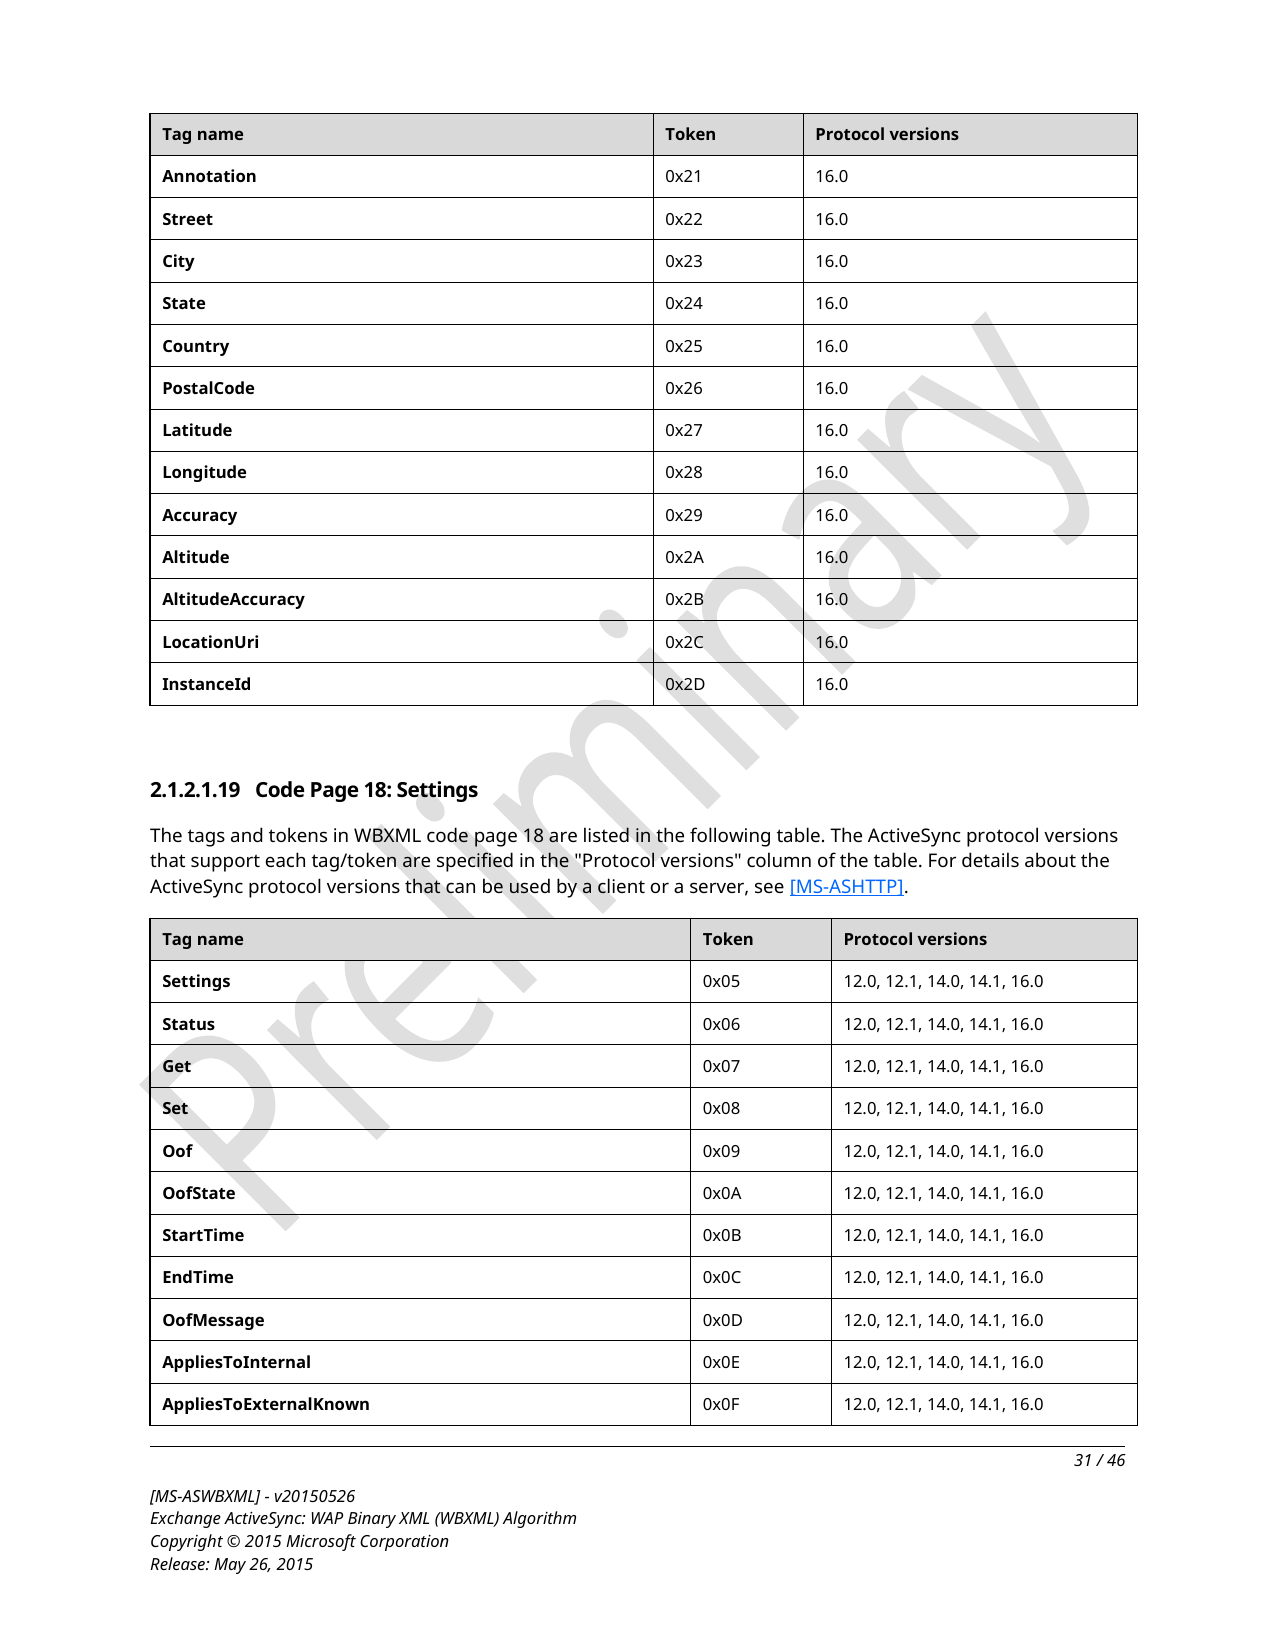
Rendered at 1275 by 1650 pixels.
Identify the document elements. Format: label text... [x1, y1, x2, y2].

table_cell EndTime [151, 1257, 690, 1298]
table_cell Latitude [151, 410, 653, 451]
table_cell 16.0 [804, 367, 1137, 408]
table_cell 0x08 [691, 1088, 831, 1129]
table_cell 16.0 [804, 663, 1137, 704]
table_cell 0x2D [654, 663, 803, 704]
table_cell 12.0, 12.1, 14.0, 14.1, 16.0 [832, 1045, 1137, 1087]
table_cell 0x2B [654, 579, 803, 620]
table_cell 16.0 [804, 410, 1137, 451]
table_cell 12.0, 12.1, 14.0, 14.1, 16.0 [832, 1172, 1137, 1213]
table_cell Accuracy [151, 494, 653, 535]
table_cell 0x29 [654, 494, 803, 535]
table_cell 0x22 [654, 198, 803, 239]
table_cell 0x28 [654, 452, 803, 493]
table_cell 12.0, 12.1, 14.0, 14.1, 16.0 [832, 961, 1137, 1002]
table_cell 16.0 [804, 536, 1137, 578]
table_cell 0x0A [691, 1172, 831, 1213]
table_cell 12.0, 12.1, 14.0, 14.1, 16.0 [832, 1341, 1137, 1383]
table_cell AltitudeAccuracy [151, 579, 653, 620]
table_cell Street [151, 198, 653, 239]
table_cell 16.0 [804, 452, 1137, 493]
table_cell 0x0D [691, 1299, 831, 1340]
table_cell StartTime [151, 1215, 690, 1256]
table_cell OofMessage [151, 1299, 690, 1340]
table_cell 0x23 [654, 240, 803, 282]
table_cell 12.0, 12.1, 14.0, 14.1, 16.0 [832, 1003, 1137, 1044]
table_cell LocationUri [151, 621, 653, 662]
table_cell State [151, 283, 653, 324]
table_cell 12.0, 12.1, 14.0, 14.1, 16.0 [832, 1384, 1137, 1425]
table_cell 12.0, 12.1, 14.0, 14.1, 16.0 [832, 1299, 1137, 1340]
table_cell 16.0 [804, 283, 1137, 324]
table_cell 0x0F [691, 1384, 831, 1425]
table_cell 0x2A [654, 536, 803, 578]
table_header Protocol versions [832, 919, 1137, 960]
text The tags and tokens in WBXML code page 18 are listed in the following table. The ActiveSync protocol versions that support each tag/token are specified in the "Protocol versions" column of the table. For details about the ActiveSync protocol versions that can be used by a client or a server, see [MS-ASHTTP]. [150, 822, 1125, 899]
table_cell Status [151, 1003, 690, 1044]
table_header Token [654, 114, 803, 155]
table_cell 16.0 [804, 156, 1137, 197]
table_cell Altitude [151, 536, 653, 578]
table_cell Oof [151, 1130, 690, 1171]
table_cell 0x2C [654, 621, 803, 662]
table_header Tag name [151, 919, 690, 960]
table_cell 16.0 [804, 198, 1137, 239]
table_cell 12.0, 12.1, 14.0, 14.1, 16.0 [832, 1257, 1137, 1298]
table_cell Set [151, 1088, 690, 1129]
table_cell City [151, 240, 653, 282]
table_cell 12.0, 12.1, 14.0, 14.1, 16.0 [832, 1088, 1137, 1129]
table_cell 0x0E [691, 1341, 831, 1383]
table_cell 0x05 [691, 961, 831, 1002]
table_cell 0x06 [691, 1003, 831, 1044]
table_cell AppliesToInternal [151, 1341, 690, 1383]
table_cell InstanceId [151, 663, 653, 704]
table_cell Country [151, 325, 653, 366]
subtitle Code Page 18: Settings [150, 775, 1125, 803]
table_cell 0x0C [691, 1257, 831, 1298]
table_header Tag name [151, 114, 653, 155]
table_cell 16.0 [804, 240, 1137, 282]
table_cell 0x26 [654, 367, 803, 408]
table_cell 0x09 [691, 1130, 831, 1171]
table_cell 0x24 [654, 283, 803, 324]
table_header Protocol versions [804, 114, 1137, 155]
table_cell AppliesToExternalKnown [151, 1384, 690, 1425]
table_cell 12.0, 12.1, 14.0, 14.1, 16.0 [832, 1130, 1137, 1171]
table_cell Annotation [151, 156, 653, 197]
table_cell Longitude [151, 452, 653, 493]
table_cell 16.0 [804, 621, 1137, 662]
table_cell Settings [151, 961, 690, 1002]
table_header Token [691, 919, 831, 960]
table_cell 0x07 [691, 1045, 831, 1087]
table_cell 12.0, 12.1, 14.0, 14.1, 16.0 [832, 1215, 1137, 1256]
table_cell PostalCode [151, 367, 653, 408]
table_cell 0x25 [654, 325, 803, 366]
table_cell 16.0 [804, 325, 1137, 366]
table_cell OofState [151, 1172, 690, 1213]
table_cell 0x27 [654, 410, 803, 451]
table_cell 0x0B [691, 1215, 831, 1256]
table_cell Get [151, 1045, 690, 1087]
table_cell 0x21 [654, 156, 803, 197]
table_cell 16.0 [804, 494, 1137, 535]
table_cell 16.0 [804, 579, 1137, 620]
